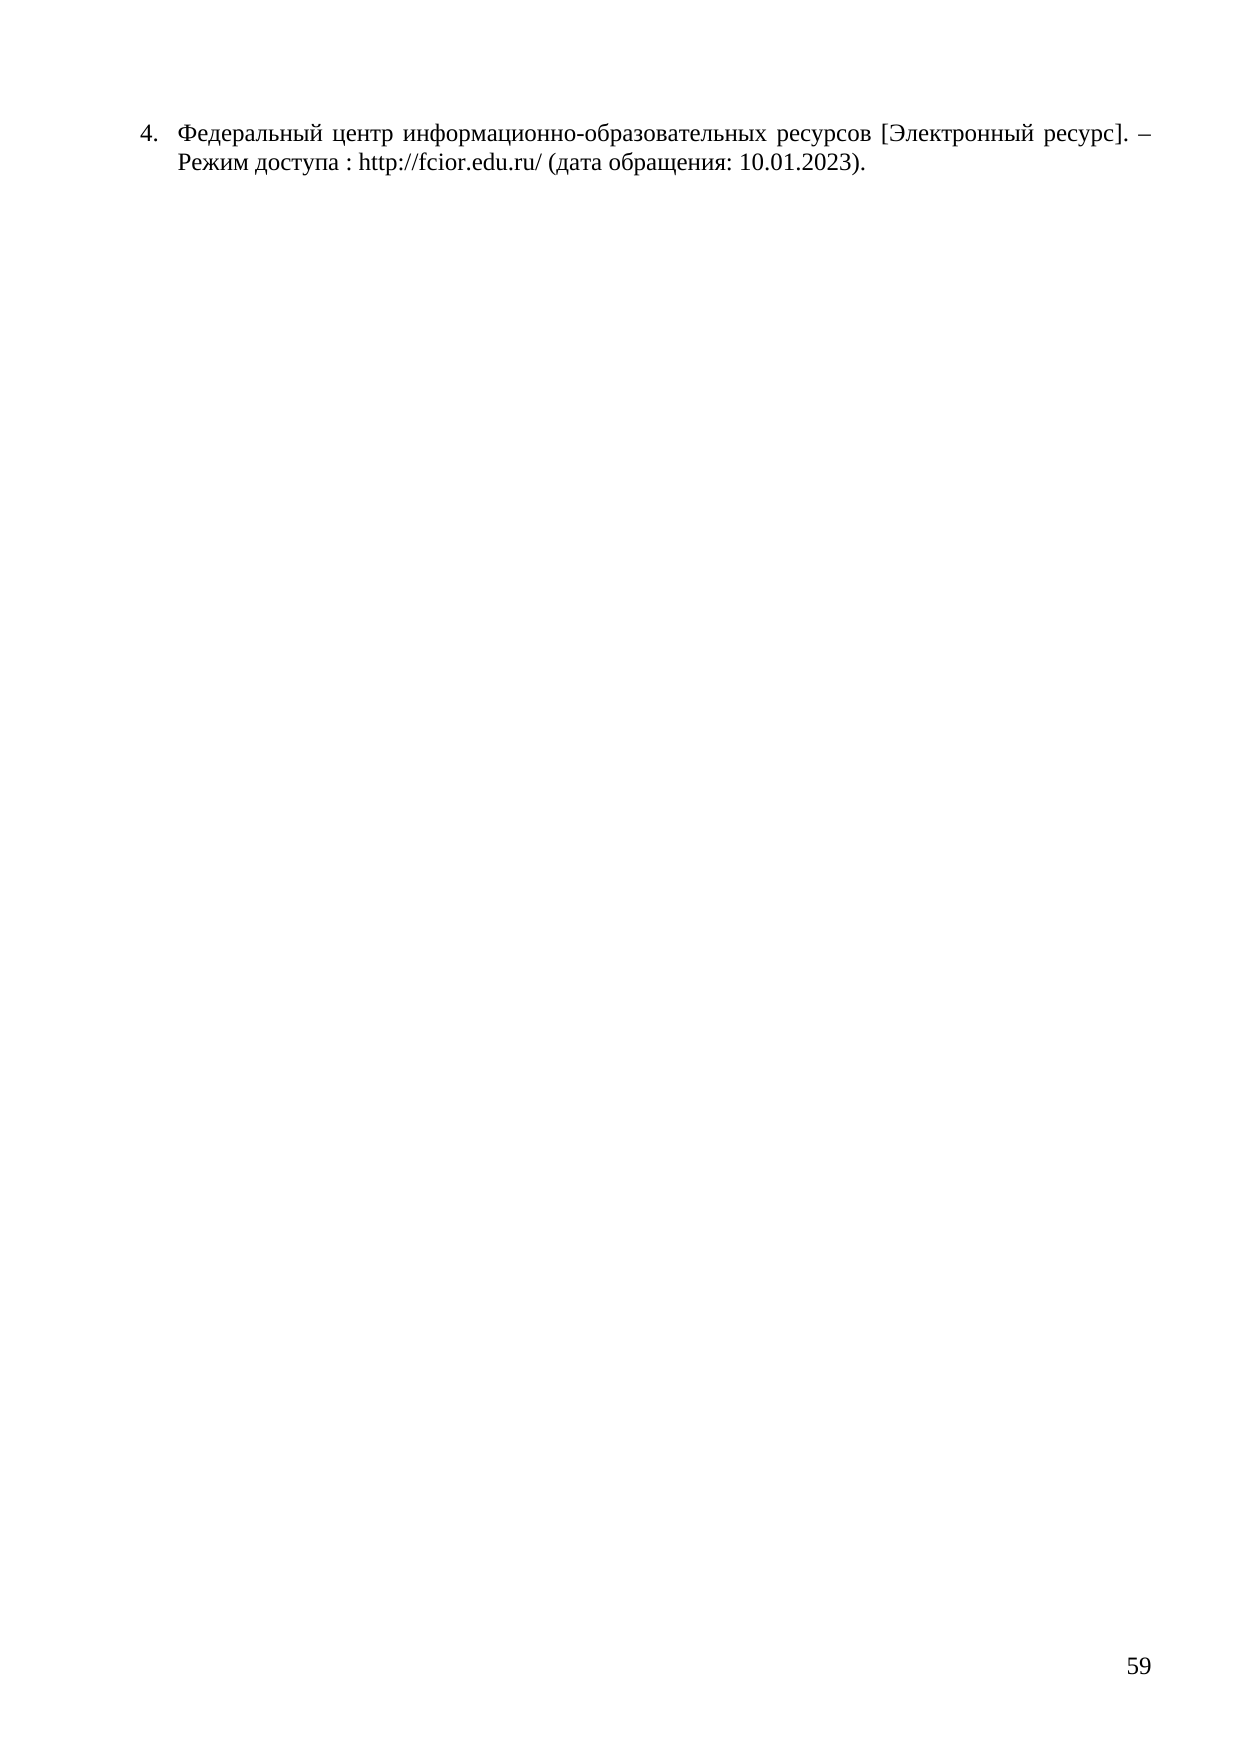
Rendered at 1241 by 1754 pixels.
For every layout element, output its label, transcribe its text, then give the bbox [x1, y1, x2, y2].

list Федеральный центр информационно-образовательных ресурсов [Электронный ресурс]. – Режим доступа : http://fcior.edu.ru/ (дата обращения: 10.01.2023). [140, 118, 1152, 176]
